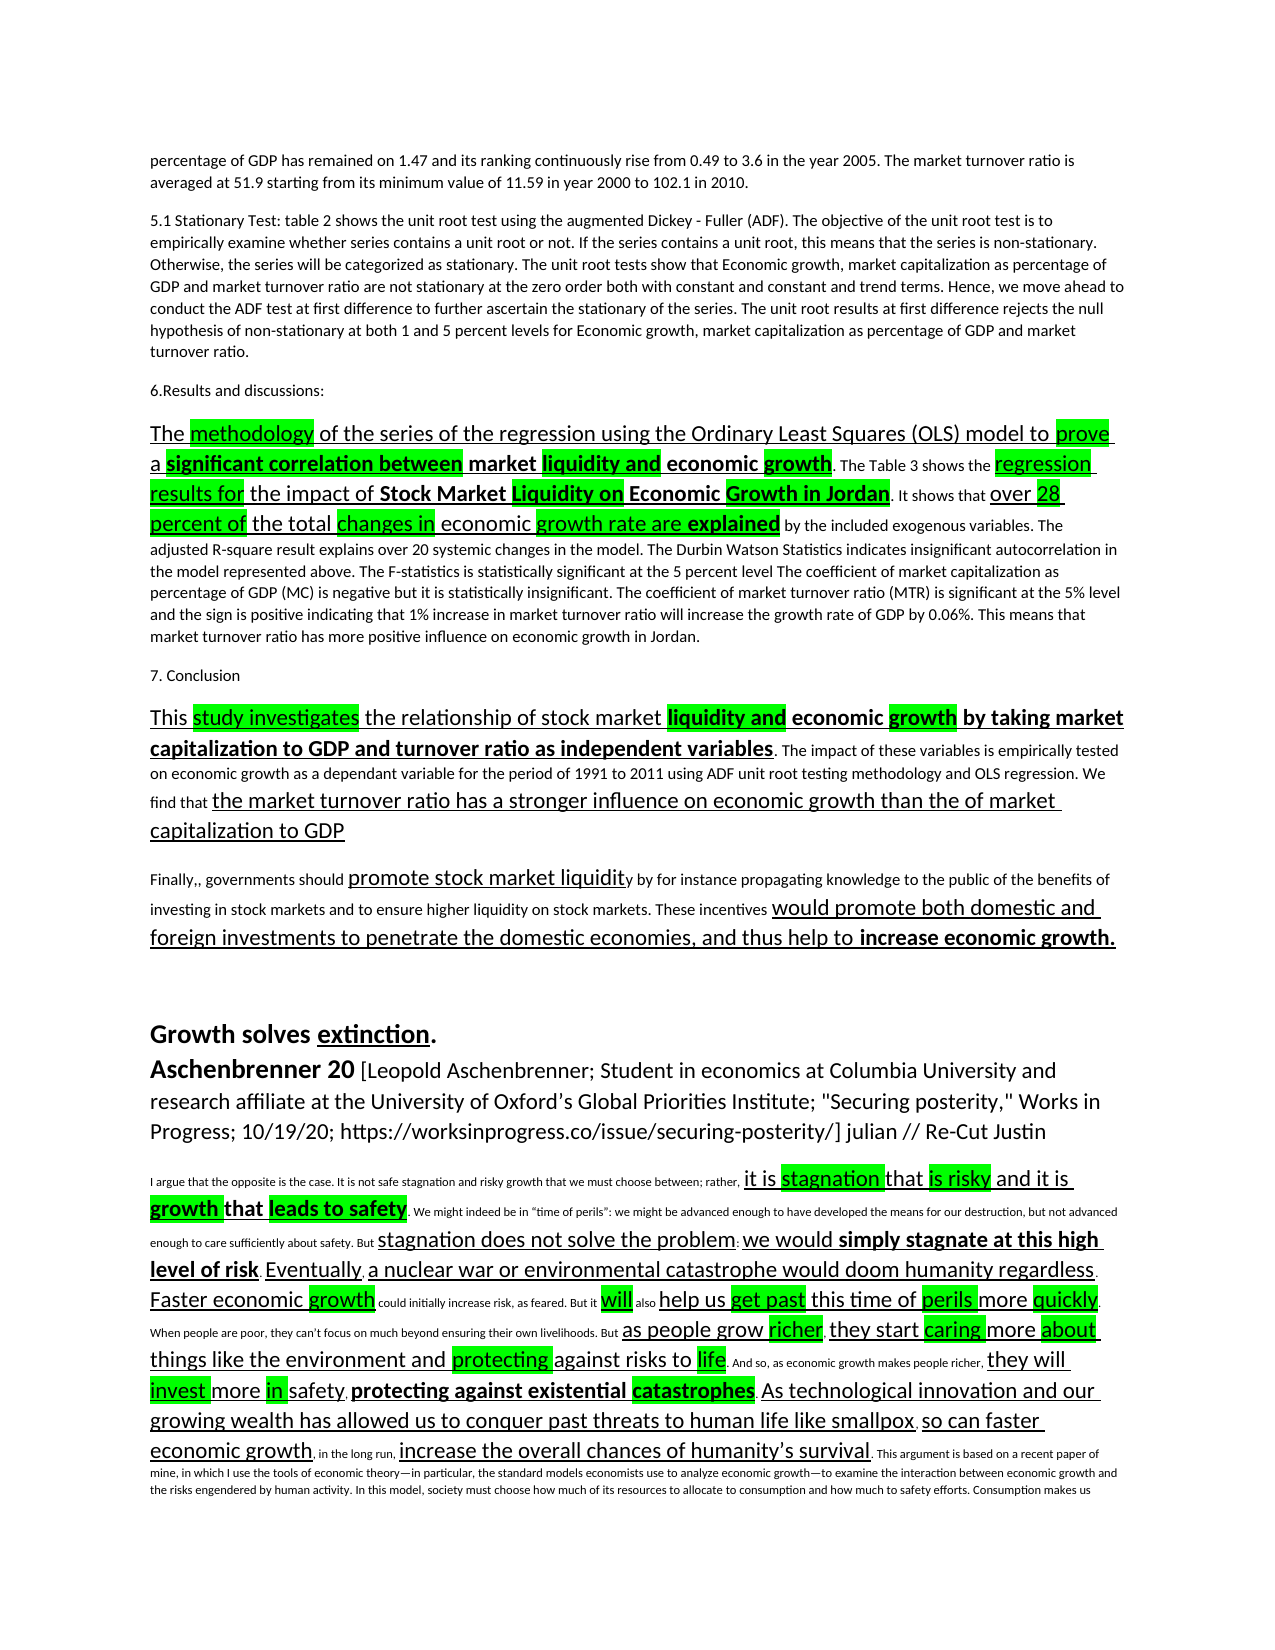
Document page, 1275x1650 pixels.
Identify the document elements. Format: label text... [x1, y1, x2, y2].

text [150, 150, 1125, 192]
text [150, 1164, 1125, 1497]
text 6.Results and discussions: [150, 380, 1125, 401]
text Aschenbrenner 20 [Leopold Aschenbrenner; Student in economics at Columbia University and research affiliate at the University of Oxford’s Global Priorities Institute; "Securing posterity," Works in Progress; 10/19/20; https://worksinprogress.co/issue/securing-posterity/] julian // Re-Cut Justin [150, 1052, 1125, 1146]
text This study investigates the relationship of stock market liquidity and economic growth by taking market capitalization to GDP and turnover ratio as independent variables. The impact of these variables is empirically tested on economic growth as a dependant variable for the period of 1991 to 2011 using ADF unit root testing methodology and OLS regression. We find that the market turnover ratio has a stronger influence on economic growth than the of market capitalization to GDP [150, 703, 1125, 844]
text Finally,, governments should promote stock market liquidity by for instance propagating knowledge to the public of the benefits of investing in stock markets and to ensure higher liquidity on stock markets. These incentives would promote both domestic and foreign investments to penetrate the domestic economies, and thus help to increase economic growth. [150, 863, 1125, 951]
text The methodology of the series of the regression using the Ordinary Least Squares (OLS) model to prove a significant correlation between market liquidity and economic growth. The Table 3 shows the regression results for the impact of Stock Market Liquidity on Economic Growth in Jordan. It shows that over 28 percent of the total changes in economic growth rate are explained by the included exogenous variables. The adjusted R-square result explains over 20 systemic changes in the model. The Durbin Watson Statistics indicates insignificant autocorrelation in the model represented above. The F-statistics is statistically significant at the 5 percent level The coefficient of market capitalization as percentage of GDP (MC) is negative but it is statistically insignificant. The coefficient of market turnover ratio (MTR) is significant at the 5% level and the sign is positive indicating that 1% increase in market turnover ratio will increase the growth rate of GDP by 0.06%. This means that market turnover ratio has more positive influence on economic growth in Jordan. [150, 419, 1125, 647]
text 5.1 Stationary Test: table 2 shows the unit root test using the augmented Dickey - Fuller (ADF). The objective of the unit root test is to empirically examine whether series contains a unit root or not. If the series contains a unit root, this means that the series is non-stationary. Otherwise, the series will be categorized as stationary. The unit root tests show that Economic growth, market capitalization as percentage of GDP and market turnover ratio are not stationary at the zero order both with constant and constant and trend terms. Hence, we move ahead to conduct the ADF test at first difference to further ascertain the stationary of the series. The unit root results at first difference rejects the null hypothesis of non-stationary at both 1 and 5 percent levels for Economic growth, market capitalization as percentage of GDP and market turnover ratio. [150, 210, 1125, 362]
text 7. Conclusion [150, 665, 1125, 685]
subtitle Growth solves extinction. [150, 1017, 1125, 1050]
